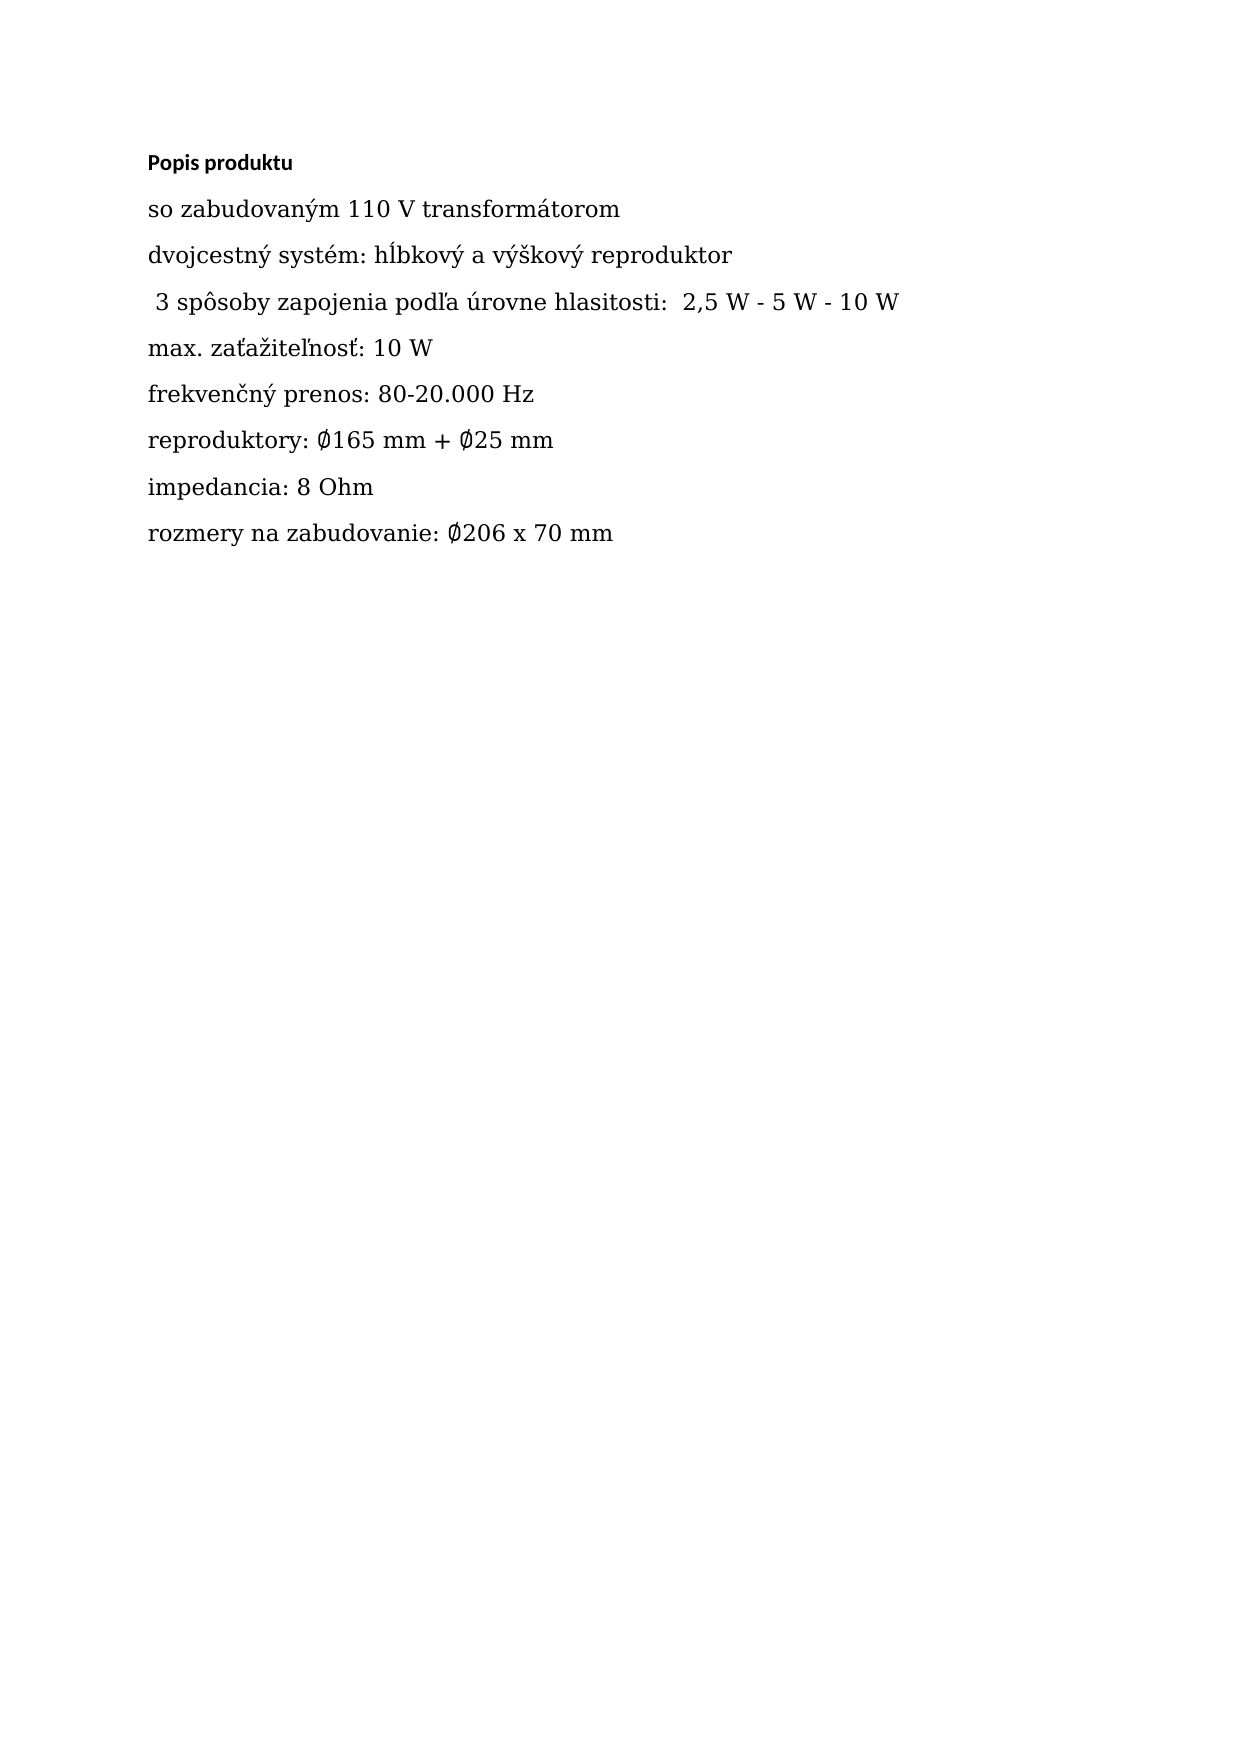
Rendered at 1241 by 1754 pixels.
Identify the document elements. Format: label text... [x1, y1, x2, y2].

text rozmery na zabudovanie: ∅206 x 70 mm [148, 519, 1093, 546]
text max. zaťažiteľnosť: 10 W [148, 333, 1093, 361]
text impedancia: 8 Ohm [148, 473, 1093, 500]
text Popis produktu [148, 148, 1093, 176]
text 3 spôsoby zapojenia podľa úrovne hlasitosti: 2,5 W - 5 W - 10 W [148, 287, 1093, 315]
text dvojcestný systém: hĺbkový a výškový reproduktor [148, 241, 1093, 268]
text so zabudovaným 110 V transformátorom [148, 194, 1093, 222]
text frekvenčný prenos: 80-20.000 Hz [148, 380, 1093, 407]
text reproduktory: ∅165 mm + ∅25 mm [148, 426, 1093, 454]
